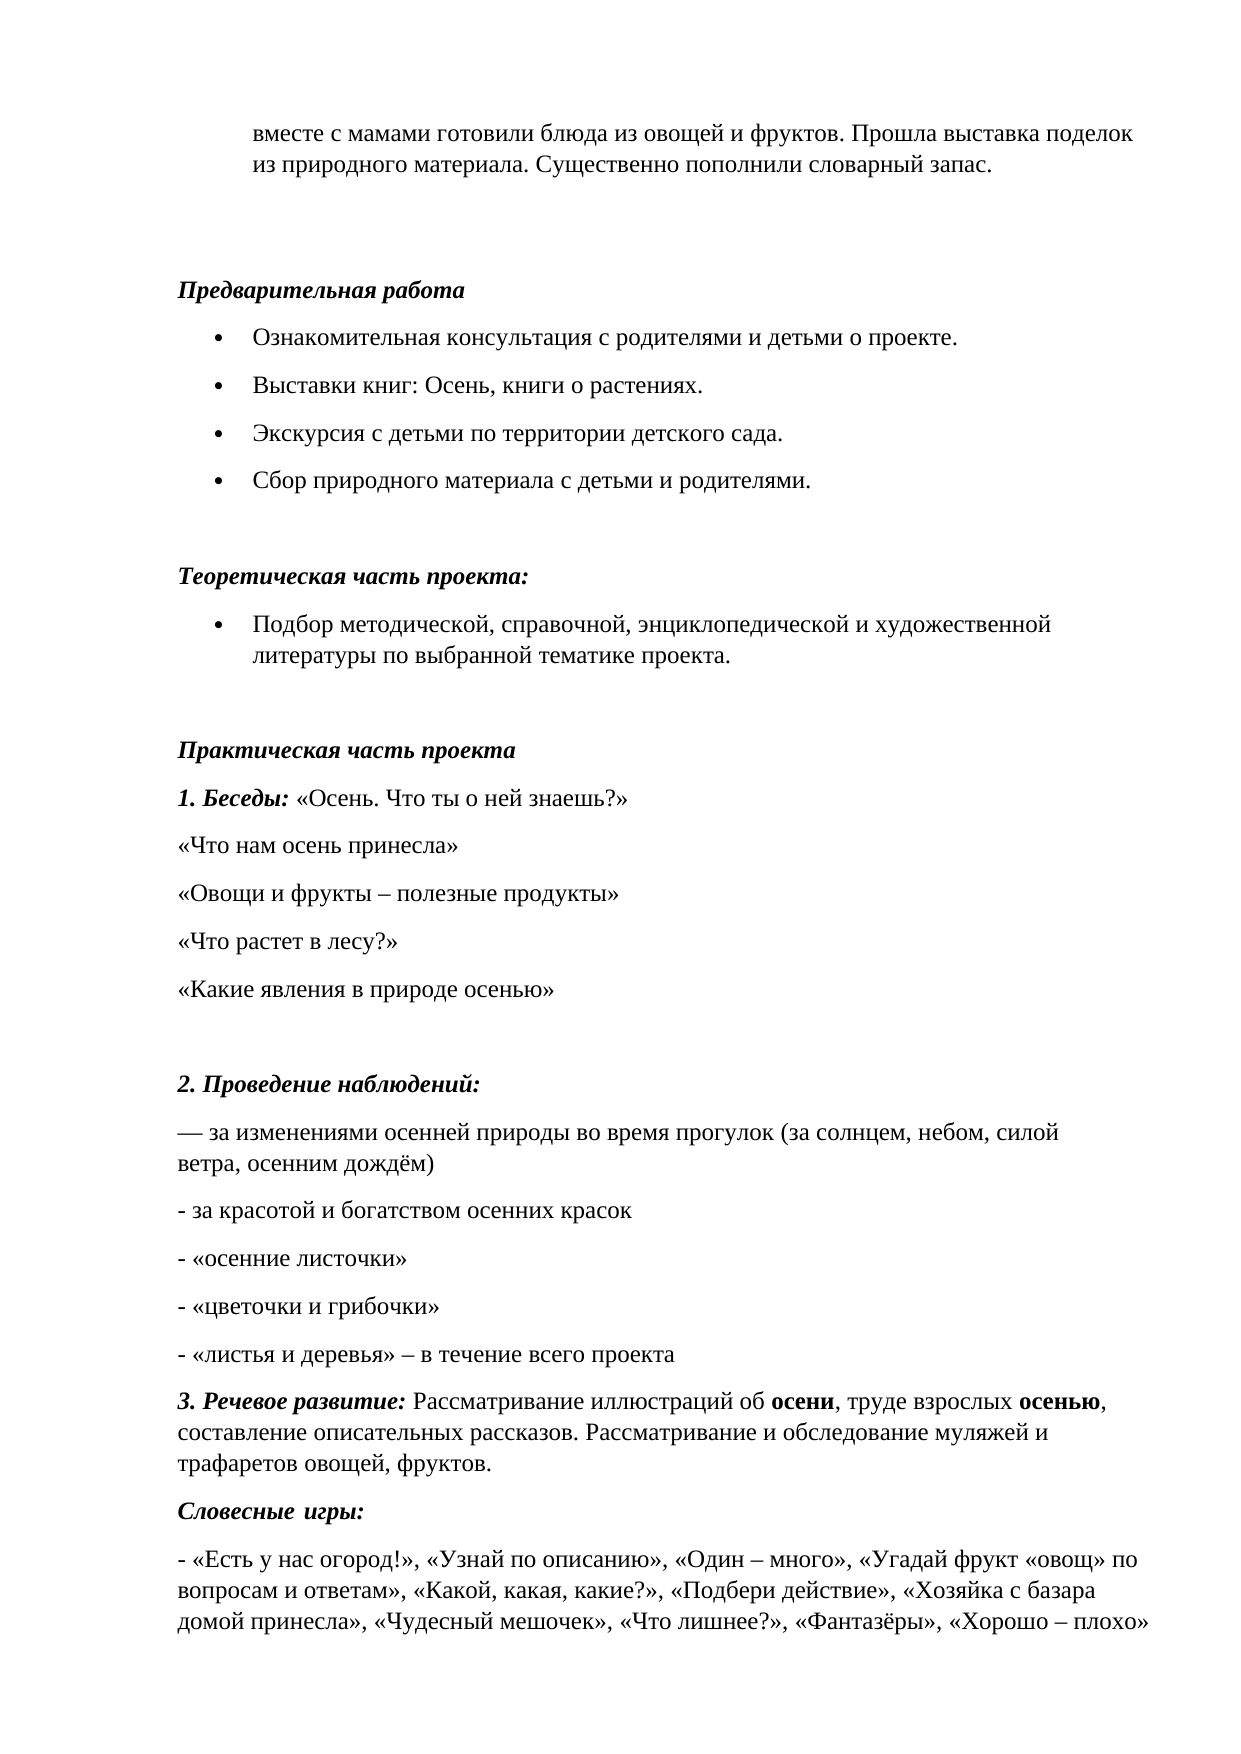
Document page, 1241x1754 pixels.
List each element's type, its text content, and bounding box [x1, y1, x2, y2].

text - «листья и деревья» – в течение всего проекта [177, 1339, 1152, 1367]
text - «осенние листочки» [177, 1243, 1152, 1272]
text — за изменениями осенней природы во время прогулок (за солнцем, небом, силой ветра, осенним дождём) [177, 1117, 1152, 1177]
text «Овощи и фрукты – полезные продукты» [177, 878, 1152, 907]
text - «Есть у нас огород!», «Узнай по описанию», «Один – много», «Угадай фрукт «овощ» по вопросам и ответам», «Какой, какая, какие?», «Подбери действие», «Хозяйка с базара домой принесла», «Чудесный мешочек», «Что лишнее?», «Фантазёры», «Хорошо – плохо» [177, 1544, 1152, 1635]
list Сбор природного материала с детьми и родителями. [215, 466, 1152, 494]
list Подбор методической, справочной, энциклопедической и художественной литературы по выбранной тематике проекта. [215, 609, 1152, 668]
text 2. Проведение наблюдений: [177, 1069, 1152, 1098]
text «Какие явления в природе осенью» [177, 974, 1152, 1002]
list Ознакомительная консультация с родителями и детьми о проекте. [215, 322, 1152, 351]
text Предварительная работа [177, 275, 1152, 303]
text Словесные игры: [177, 1496, 1152, 1525]
text 3. Речевое развитие: Рассматривание иллюстраций об осени, труде взрослых осенью, составление описательных рассказов. Рассматривание и обследование муляжей и трафаретов овощей, фруктов. [177, 1386, 1152, 1477]
text 1. Беседы: «Осень. Что ты о ней знаешь?» [177, 783, 1152, 812]
list Экскурсия с детьми по территории детского сада. [215, 418, 1152, 447]
list Выставки книг: Осень, книги о растениях. [215, 370, 1152, 399]
text «Что растет в лесу?» [177, 926, 1152, 955]
text «Что нам осень принесла» [177, 831, 1152, 859]
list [215, 118, 1152, 178]
text Теоретическая часть проекта: [177, 561, 1152, 590]
text Практическая часть проекта [177, 735, 1152, 764]
text - за красотой и богатством осенних красок [177, 1196, 1152, 1224]
text - «цветочки и грибочки» [177, 1291, 1152, 1320]
